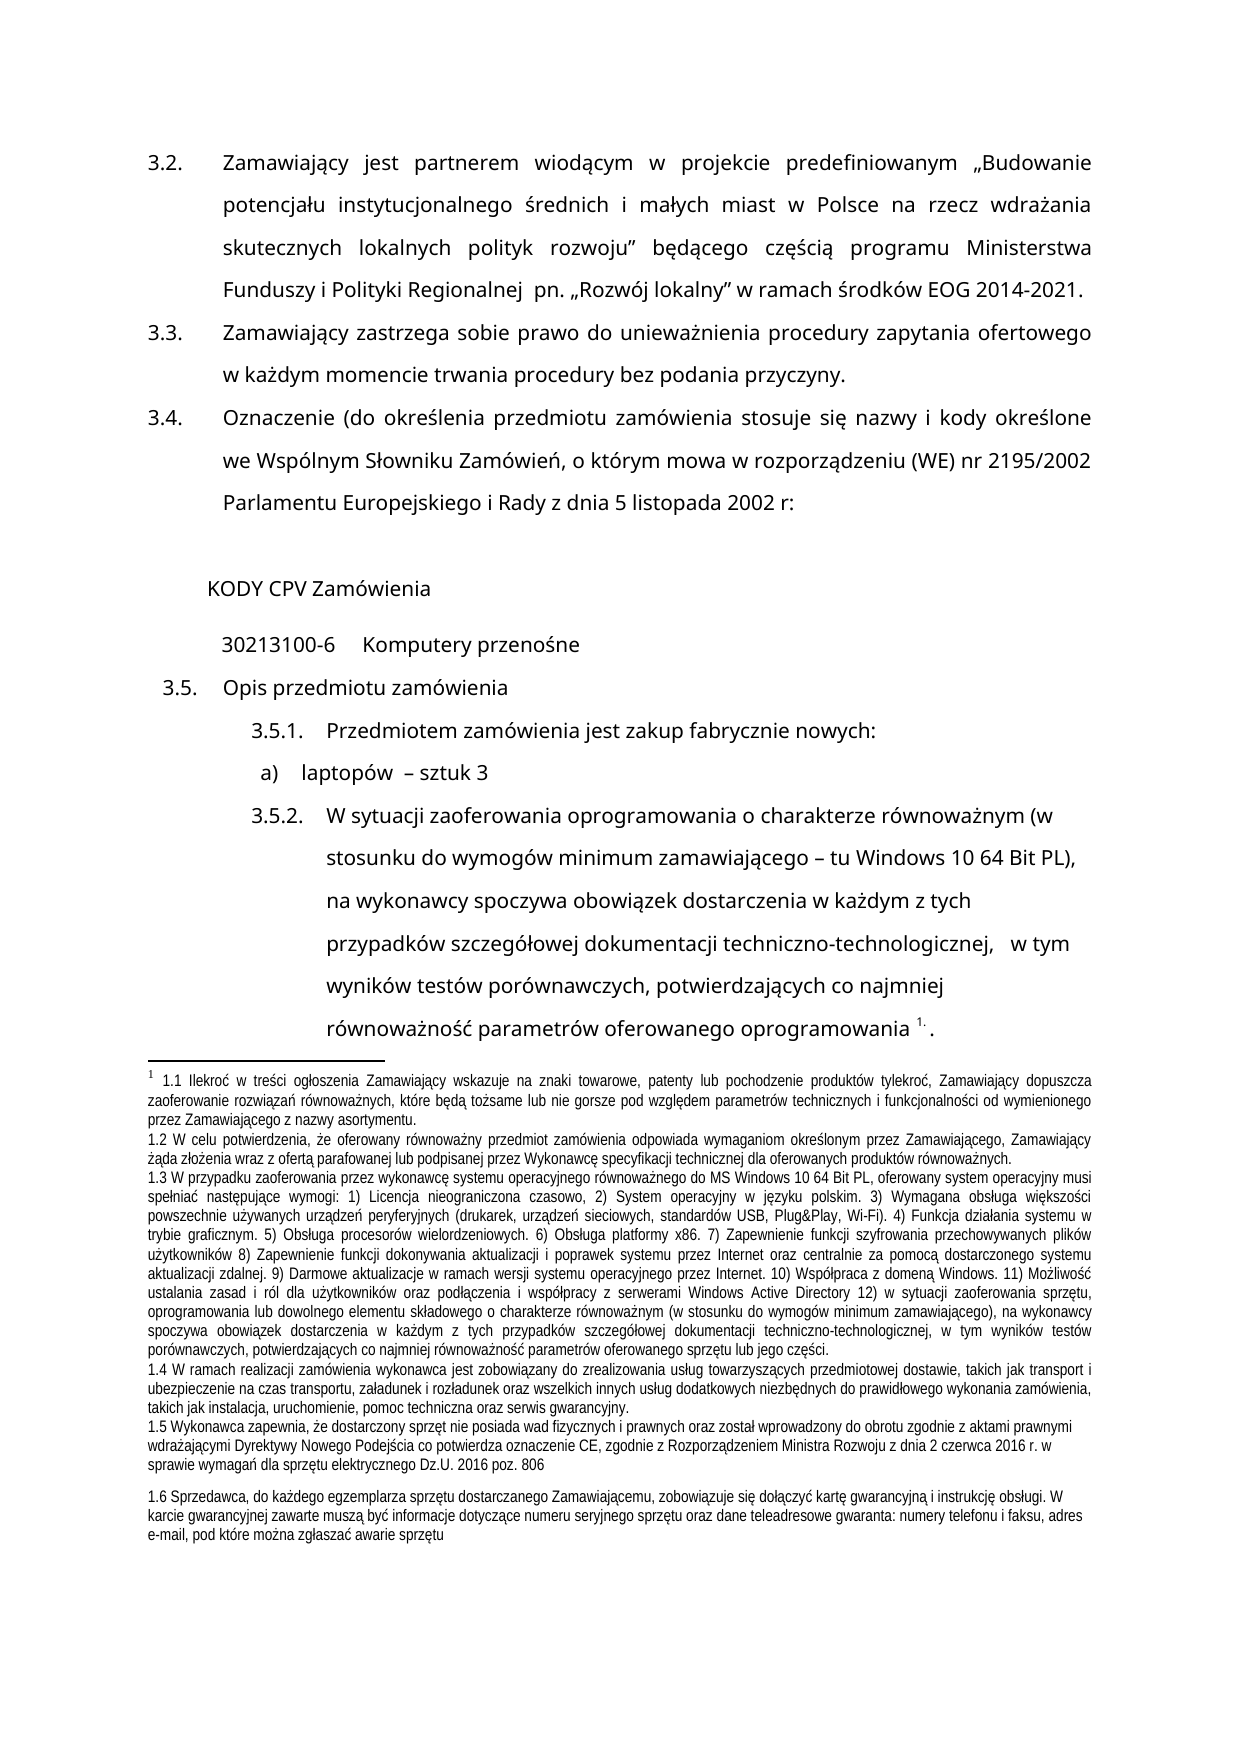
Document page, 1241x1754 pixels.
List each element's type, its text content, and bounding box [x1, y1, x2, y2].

list Opis przedmiotu zamówienia [162, 673, 1093, 702]
list Zamawiający jest partnerem wiodącym w projekcie predefiniowanym „Budowanie potencjału instytucjonalnego średnich i małych miast w Polsce na rzecz wdrażania skutecznych lokalnych polityk rozwoju” będącego częścią programu Ministerstwa Funduszy i Polityki Regionalnej pn. „Rozwój lokalny” w ramach środków EOG 2014-2021. [148, 148, 1093, 304]
list Zamawiający zastrzega sobie prawo do unieważnienia procedury zapytania ofertowego w każdym momencie trwania procedury bez podania przyczyny. [148, 318, 1093, 389]
list W sytuacji zaoferowania oprogramowania o charakterze równoważnym (w stosunku do wymogów minimum zamawiającego – tu Windows 10 64 Bit PL), na wykonawcy spoczywa obowiązek dostarczenia w każdym z tych przypadków szczegółowej dokumentacji techniczno-technologicznej, w tym wyników testów porównawczych, potwierdzających co najmniej równoważność parametrów oferowanego oprogramowania . . [251, 801, 1093, 1042]
text KODY CPV Zamówienia [207, 574, 1093, 602]
list Przedmiotem zamówienia jest zakup fabrycznie nowych: [251, 716, 1093, 744]
list laptopów – sztuk 3 [260, 758, 1093, 787]
text 30213100-6 Komputery przenośne [221, 631, 1093, 659]
list Oznaczenie (do określenia przedmiotu zamówienia stosuje się nazwy i kody określone we Wspólnym Słowniku Zamówień, o którym mowa w rozporządzeniu (WE) nr 2195/2002 Parlamentu Europejskiego i Rady z dnia 5 listopada 2002 r: [148, 403, 1093, 517]
